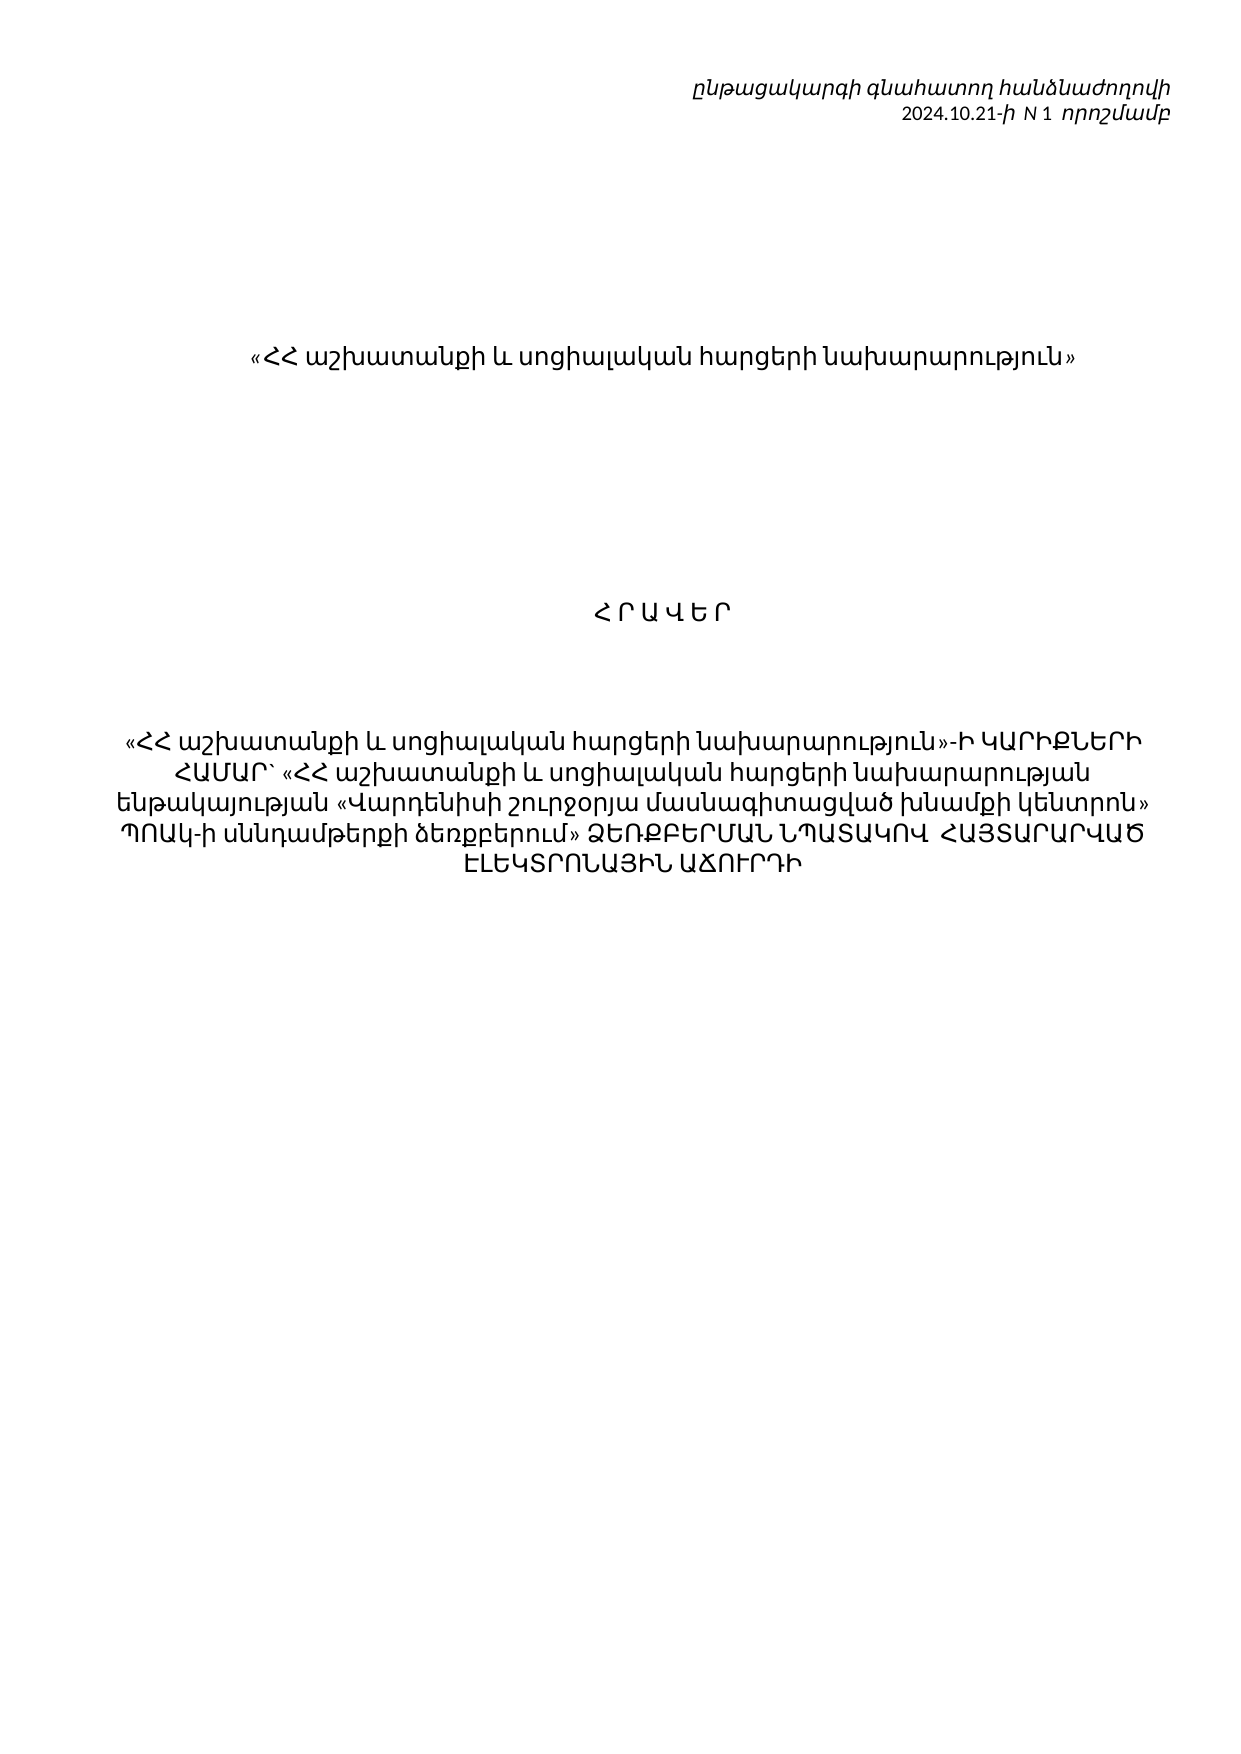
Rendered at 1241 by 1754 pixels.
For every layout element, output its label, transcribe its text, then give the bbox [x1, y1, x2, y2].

text Հ Ր Ա Վ Ե Ր [94, 597, 1172, 628]
text «ՀՀ աշխատանքի և սոցիալական հարցերի նախարարություն»-Ի ԿԱՐԻՔՆԵՐԻ ՀԱՄԱՐ` «ՀՀ աշխատանքի և սոցիալական հարցերի նախարարության ենթակայության «Վարդենիսի շուրջօրյա մասնագիտացված խնամքի կենտրոն» ՊՈԱկ-ի սննդամթերքի ձեռքբերում» ՁԵՌՔԲԵՐՄԱՆ ՆՊԱՏԱԿՈՎ ՀԱՅՏԱՐԱՐՎԱԾ ԷԼԵԿՏՐՈՆԱՅԻՆ ԱՃՈՒՐԴԻ [94, 726, 1172, 879]
text 2024.10.21 -ի N 1 որոշմամբ [94, 100, 1171, 126]
text ընթացակարգի գնահատող հանձնաժողովի [94, 75, 1171, 100]
text « ՀՀ աշխատանքի և սոցիալական հարցերի նախարարություն» [94, 341, 1172, 371]
